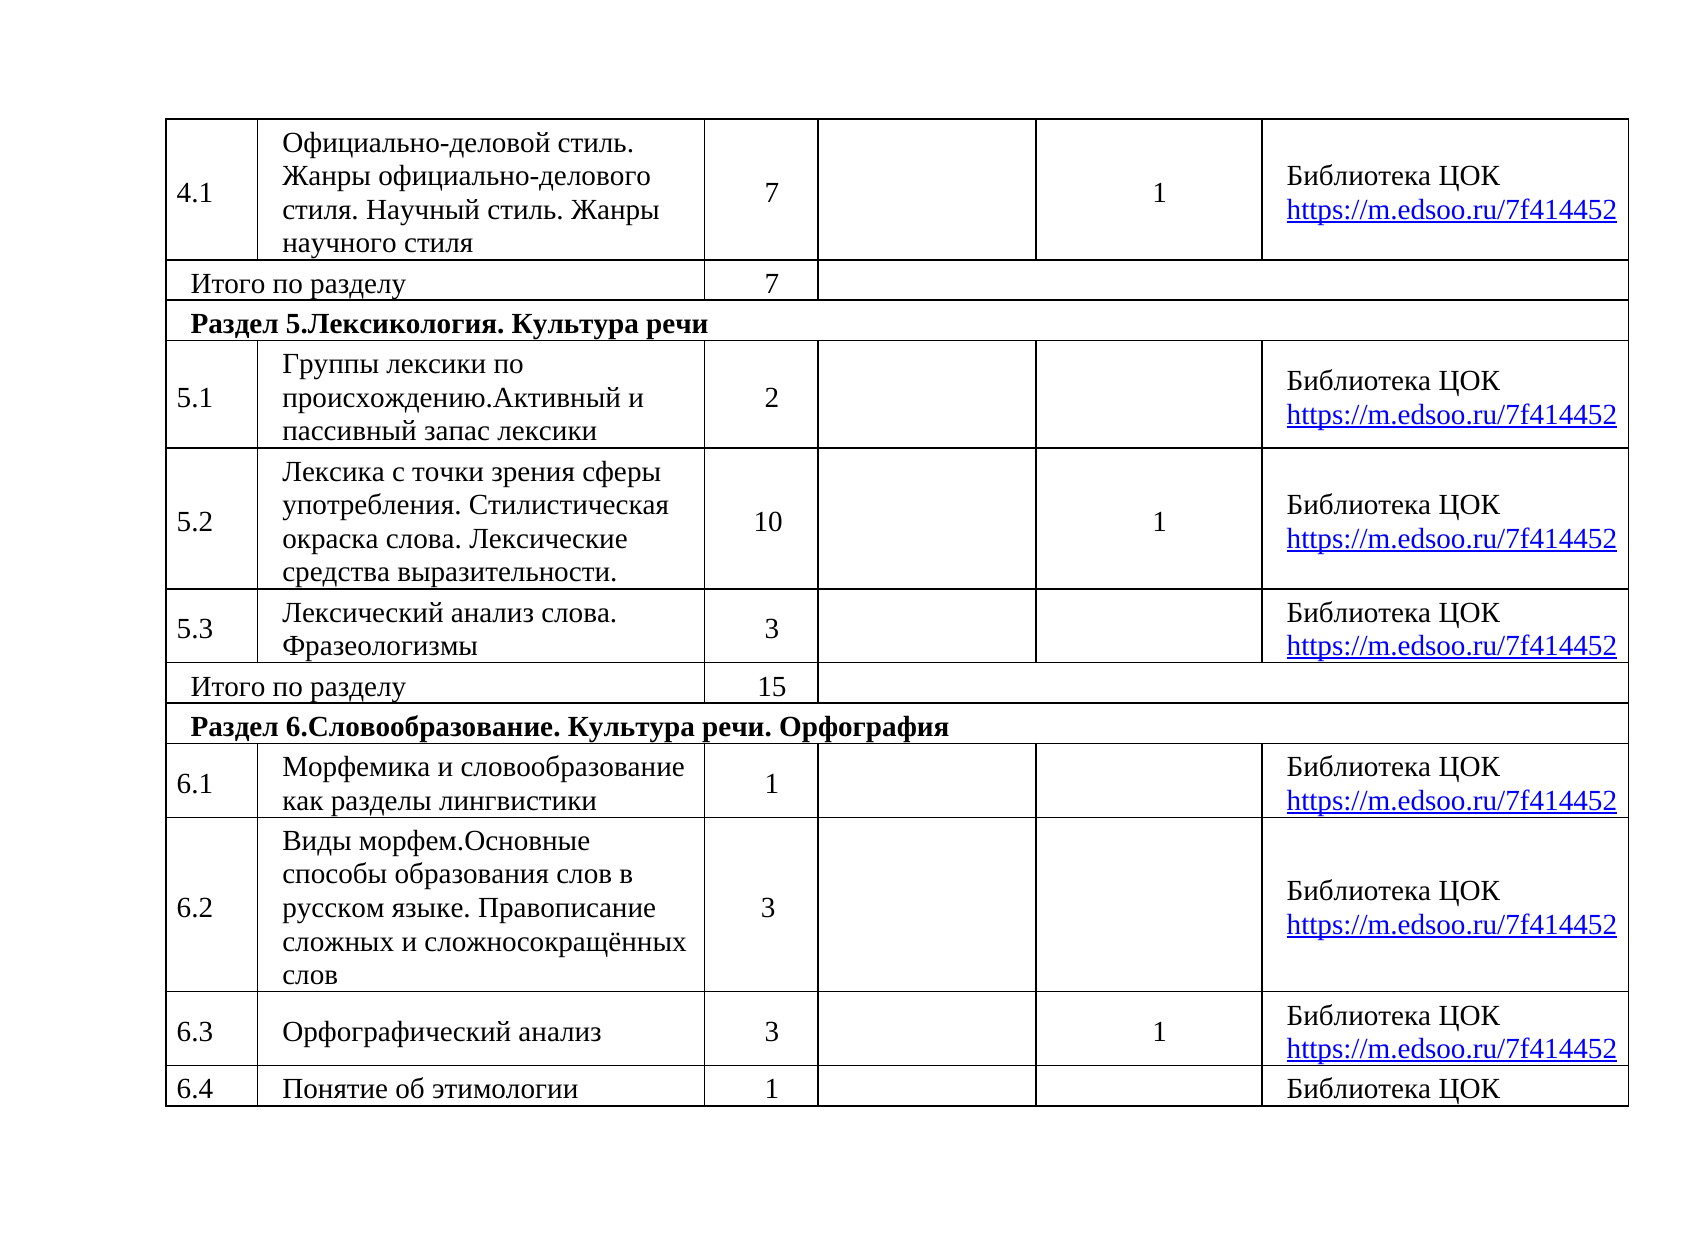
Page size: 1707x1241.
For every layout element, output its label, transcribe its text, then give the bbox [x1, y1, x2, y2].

table_cell Раздел 5.Лексикология. Культура речи [167, 301, 1628, 340]
table_cell Раздел 6.Словообразование. Культура речи. Орфография [167, 704, 1628, 742]
table_cell Орфографический анализ [258, 992, 704, 1065]
table_cell 10 [705, 449, 817, 588]
table_cell 5.2 [167, 449, 257, 588]
table_cell 1 [1037, 992, 1261, 1065]
table_cell 1 [705, 1066, 817, 1105]
table_cell [819, 590, 1035, 662]
table_cell Лексический анализ слова. Фразеологизмы [258, 590, 704, 662]
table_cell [1263, 120, 1628, 259]
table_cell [1263, 992, 1628, 1065]
table_cell Официально-деловой стиль. Жанры официально-делового стиля. Научный стиль. Жанры научного стиля [258, 120, 704, 259]
table_cell 3 [705, 818, 817, 991]
table_cell Итого по разделу [167, 261, 704, 299]
table_cell [819, 744, 1035, 816]
table_cell Лексика с точки зрения сферы употребления. Стилистическая окраска слова. Лексические средства выразительности. [258, 449, 704, 588]
table_cell [819, 120, 1035, 259]
table_cell [819, 992, 1035, 1065]
table_cell [1037, 1066, 1261, 1105]
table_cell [1263, 818, 1628, 991]
table_cell 7 [705, 120, 817, 259]
table_cell 1 [705, 744, 817, 816]
table_cell 15 [705, 663, 817, 702]
table_cell 1 [1037, 449, 1261, 588]
table_cell [1037, 744, 1261, 816]
table_cell [819, 1066, 1035, 1105]
table_cell 3 [705, 992, 817, 1065]
table_cell [819, 341, 1035, 447]
table_cell [1037, 818, 1261, 991]
table_cell 2 [705, 341, 817, 447]
table_cell 6.1 [167, 744, 257, 816]
table_cell 4.1 [167, 120, 257, 259]
table_cell 6.2 [167, 818, 257, 991]
table_cell [1037, 590, 1261, 662]
table_cell Морфемика и словообразование как разделы лингвистики [258, 744, 704, 816]
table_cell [258, 1066, 704, 1105]
table_cell 5.3 [167, 590, 257, 662]
table_cell [819, 663, 1628, 702]
table_cell 6.3 [167, 992, 257, 1065]
table_cell Библиотека ЦОК https://m.edsoo.ru/7f414452 [1263, 341, 1628, 447]
table_cell 1 [1037, 120, 1261, 259]
table_cell [1037, 341, 1261, 447]
table_cell [819, 449, 1035, 588]
table_cell 5.1 [167, 341, 257, 447]
table_cell 7 [705, 261, 817, 299]
table_cell Библиотека ЦОК https://m.edsoo.ru/7f414452 [1263, 590, 1628, 662]
table_cell Библиотека ЦОК https://m.edsoo.ru/7f414452 [1263, 744, 1628, 816]
table_cell Виды морфем.Основные способы образования слов в русском языке. Правописание сложных и сложносокращённых слов [258, 818, 704, 991]
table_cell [1263, 1066, 1628, 1105]
table_cell Библиотека ЦОК https://m.edsoo.ru/7f414452 [1263, 449, 1628, 588]
table_cell Группы лексики по происхождению.Активный и пассивный запас лексики [258, 341, 704, 447]
table_cell 3 [705, 590, 817, 662]
table_cell 6.4 [167, 1066, 257, 1105]
table_cell [819, 261, 1628, 299]
table_cell Итого по разделу [167, 663, 704, 702]
table_cell [819, 818, 1035, 991]
